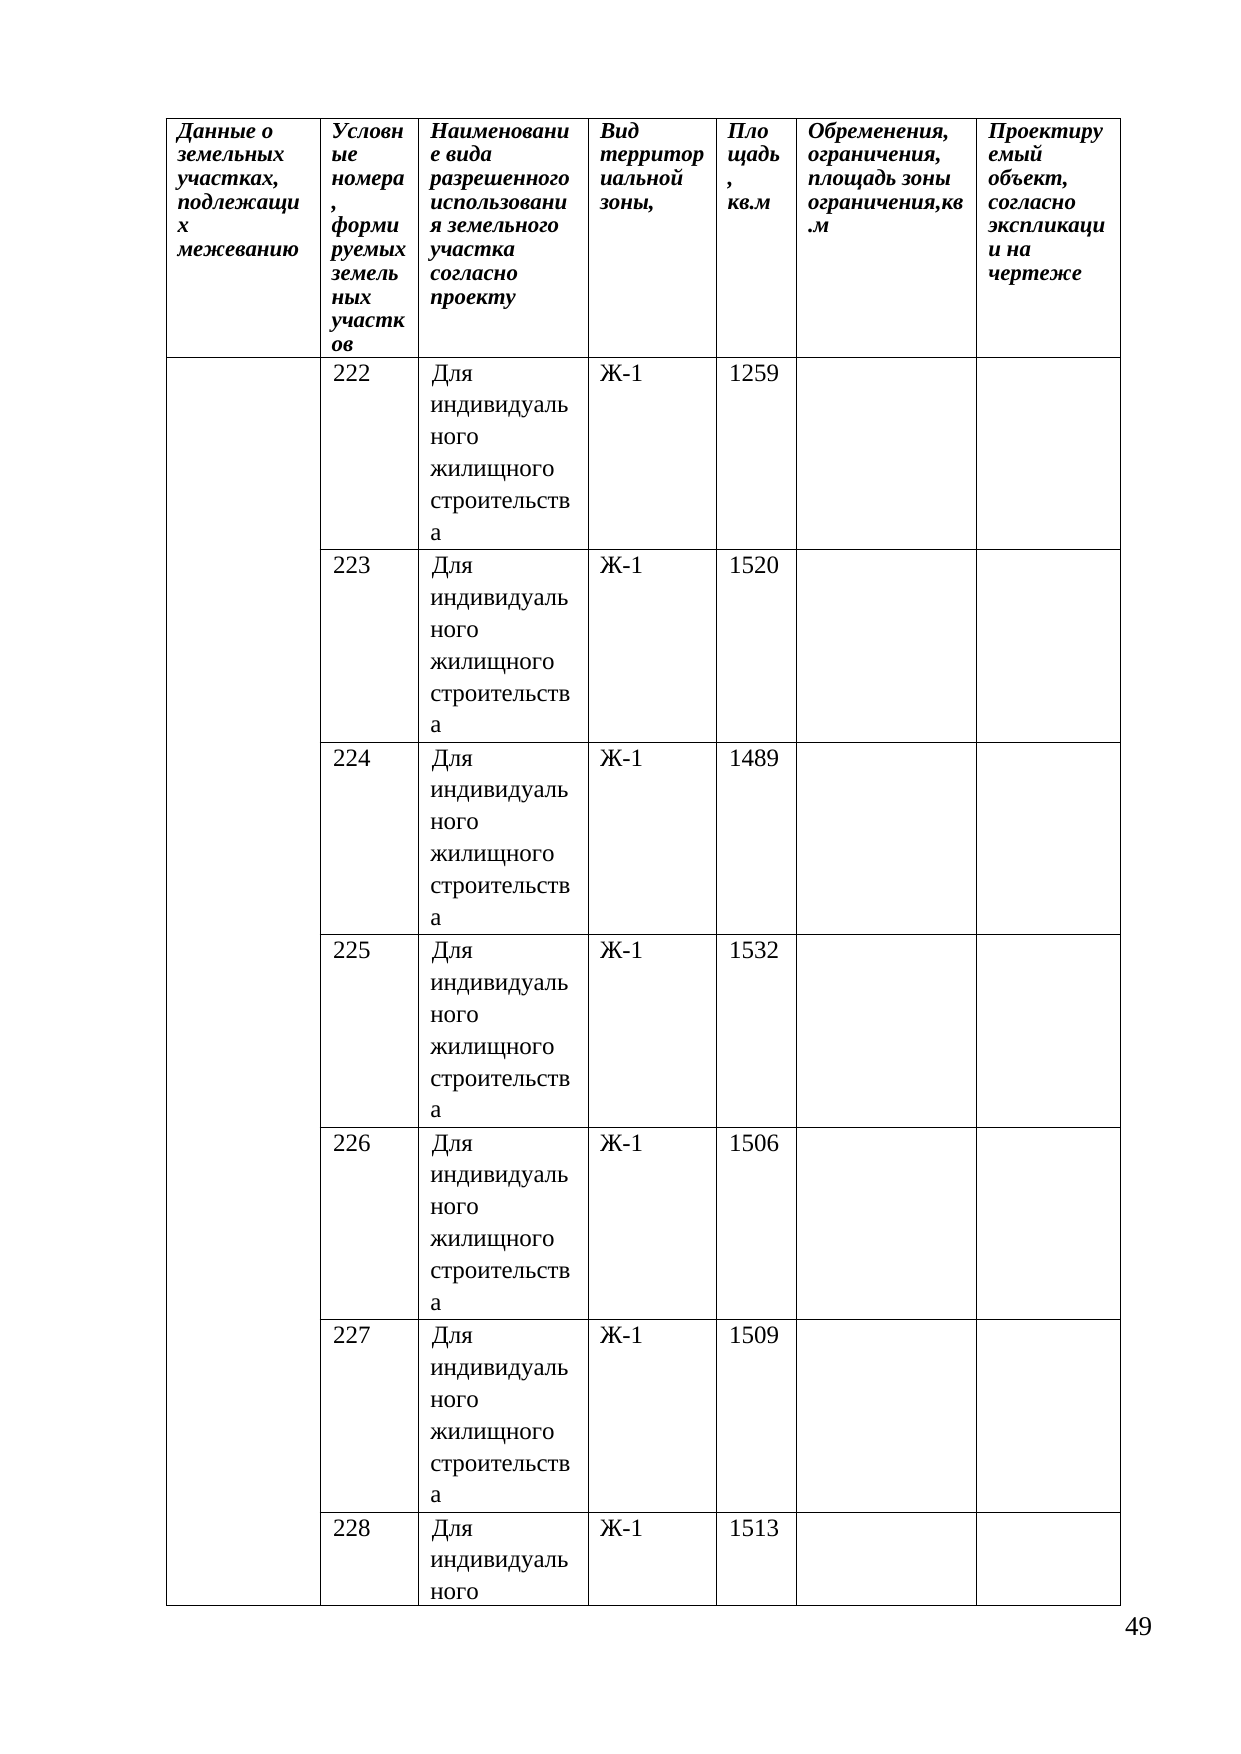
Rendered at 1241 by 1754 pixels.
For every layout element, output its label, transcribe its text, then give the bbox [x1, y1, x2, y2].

table_cell 1506 [717, 1128, 796, 1319]
table_header Вид территориальной зоны, [589, 119, 716, 357]
table_cell 1513 [717, 1513, 796, 1605]
table_cell [797, 935, 976, 1127]
table_cell [797, 743, 976, 934]
table_cell Ж-1 [589, 1320, 716, 1512]
table_header Проектируемый объект, согласно экспликации на чертеже [977, 119, 1120, 357]
table_cell Для индивидуального жилищного строительства [419, 550, 588, 742]
table_cell 1520 [717, 550, 796, 742]
table_cell [977, 1513, 1120, 1605]
table_cell 1509 [717, 1320, 796, 1512]
table_cell 225 [321, 935, 418, 1127]
table_cell Ж-1 [589, 1513, 716, 1605]
table_header Площадь, кв.м [717, 119, 796, 357]
table_cell [977, 358, 1120, 549]
table_cell Для индивидуального жилищного строительства [419, 1513, 588, 1605]
table_cell Для индивидуального жилищного строительства [419, 1320, 588, 1512]
table_cell 224 [321, 743, 418, 934]
table_header Наименование вида разрешенного использования земельного участка согласно проекту [419, 119, 588, 357]
table_cell Ж-1 [589, 935, 716, 1127]
table_cell 222 [321, 358, 418, 549]
table_cell 227 [321, 1320, 418, 1512]
table_header Обременения, ограничения, площадь зоны ограничения,кв.м [797, 119, 976, 357]
table_cell [977, 550, 1120, 742]
table_cell [977, 1320, 1120, 1512]
table_cell [167, 358, 320, 1605]
table_cell [797, 358, 976, 549]
table_cell Ж-1 [589, 1128, 716, 1319]
table_cell Ж-1 [589, 743, 716, 934]
table_cell [977, 743, 1120, 934]
table_cell Ж-1 [589, 358, 716, 549]
table_cell Для индивидуального жилищного строительства [419, 358, 588, 549]
table_cell 1532 [717, 935, 796, 1127]
table_cell 226 [321, 1128, 418, 1319]
table_cell Для индивидуального жилищного строительства [419, 935, 588, 1127]
table_cell [977, 935, 1120, 1127]
table_cell 1489 [717, 743, 796, 934]
table_cell 223 [321, 550, 418, 742]
table_header Данные о земельных участках, подлежащих межеванию [167, 119, 320, 357]
table_cell [797, 1128, 976, 1319]
table_cell [977, 1128, 1120, 1319]
table_cell [797, 550, 976, 742]
table_cell Для индивидуального жилищного строительства [419, 1128, 588, 1319]
table_cell Для индивидуального жилищного строительства [419, 743, 588, 934]
table_cell [797, 1320, 976, 1512]
table_cell [797, 1513, 976, 1605]
table_cell 1259 [717, 358, 796, 549]
table_header Условные номера, формируемых земельных участков [321, 119, 418, 357]
table_cell Ж-1 [589, 550, 716, 742]
table_cell 228 [321, 1513, 418, 1605]
